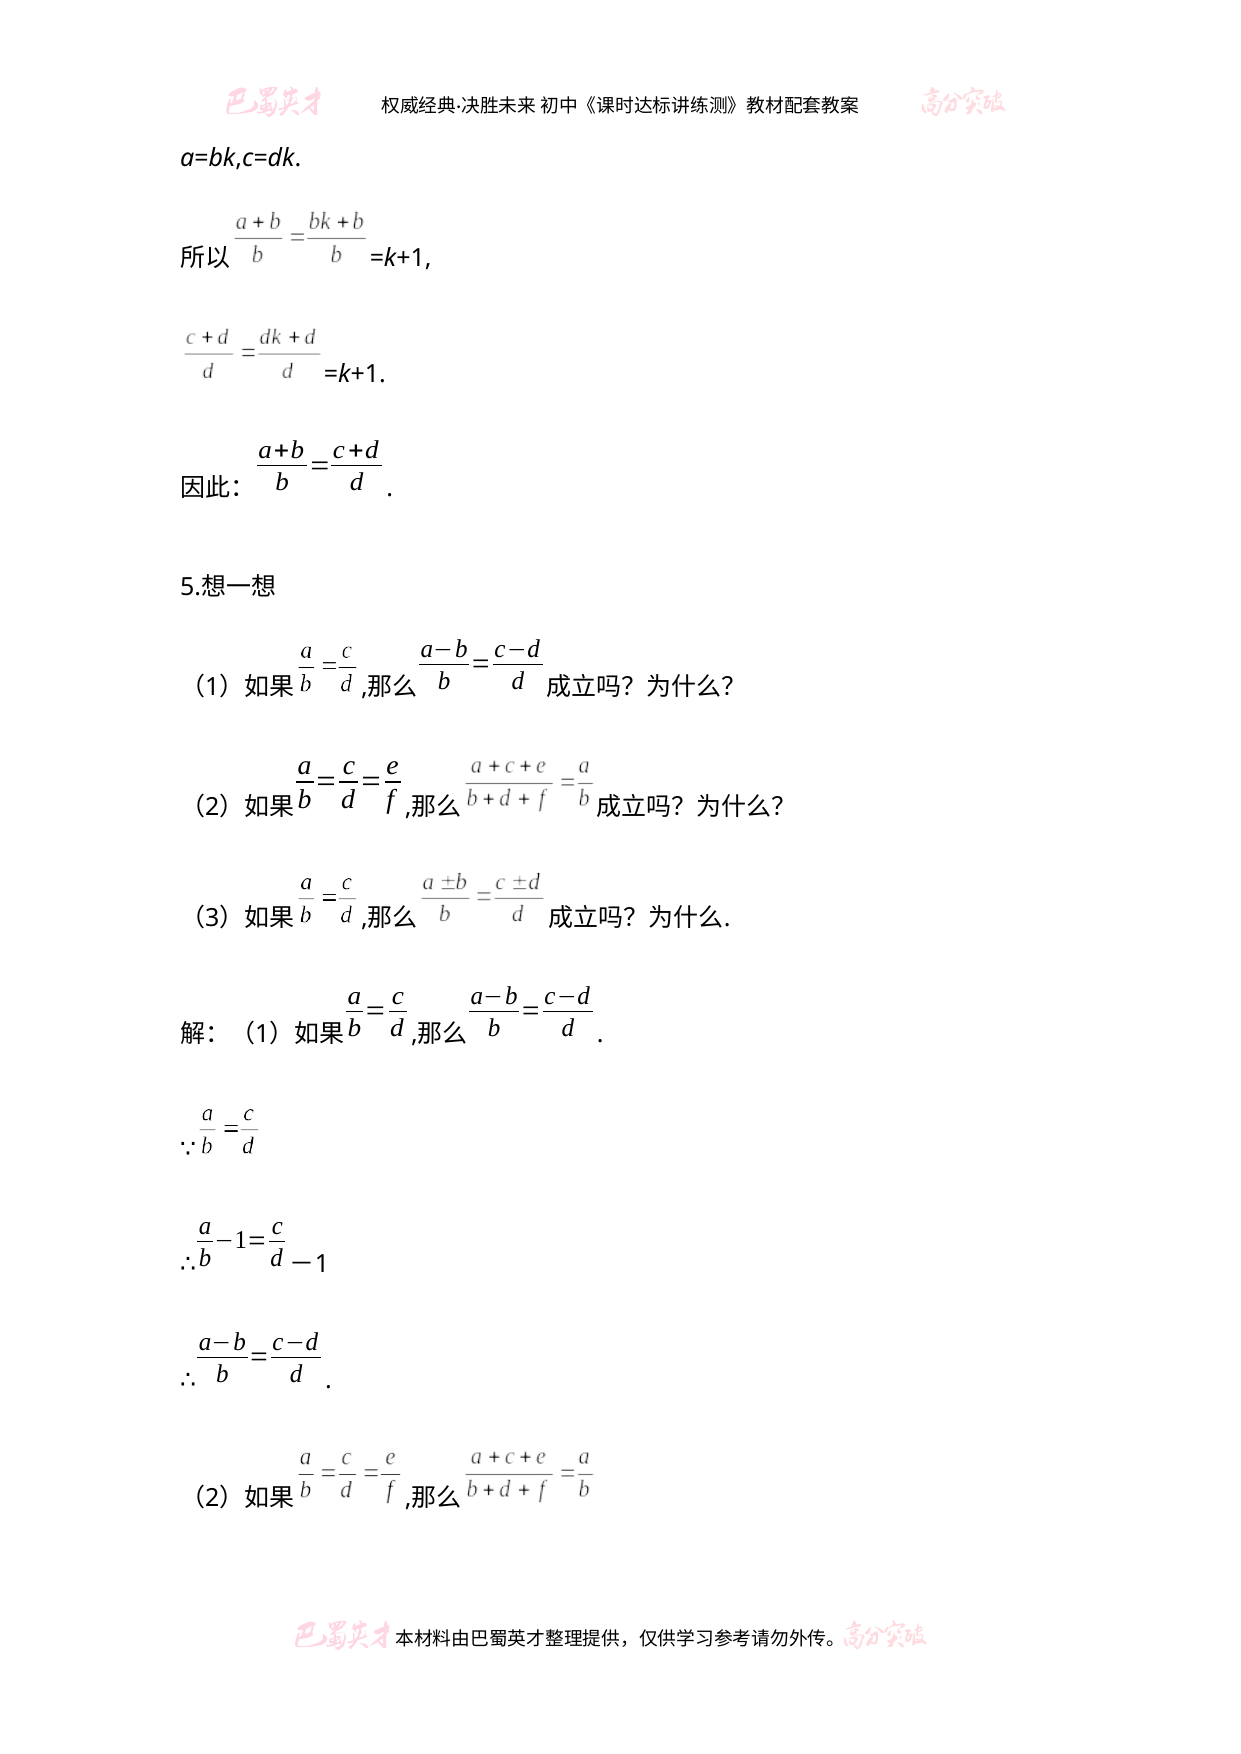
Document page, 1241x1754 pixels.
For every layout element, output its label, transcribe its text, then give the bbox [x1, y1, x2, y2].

text （1）如果,那么成立吗？为什么？ [130, 635, 1110, 732]
text （2）如果,那么 [130, 1442, 1110, 1539]
text ∴－1 [130, 1212, 1110, 1309]
text 5.想一想 [130, 552, 1110, 617]
text a=bk,c=dk. [130, 124, 1110, 189]
text ∴. [130, 1328, 1110, 1425]
text （3）如果,那么成立吗？为什么. [130, 866, 1110, 964]
text （2）如果,那么成立吗？为什么？ [130, 751, 1110, 848]
text 因此：. [130, 436, 1110, 534]
text 所以=k+1, [130, 206, 1110, 304]
text ∵ [130, 1097, 1110, 1195]
text =k+1. [130, 322, 1110, 419]
text 解：（1）如果,那么. [130, 982, 1110, 1079]
